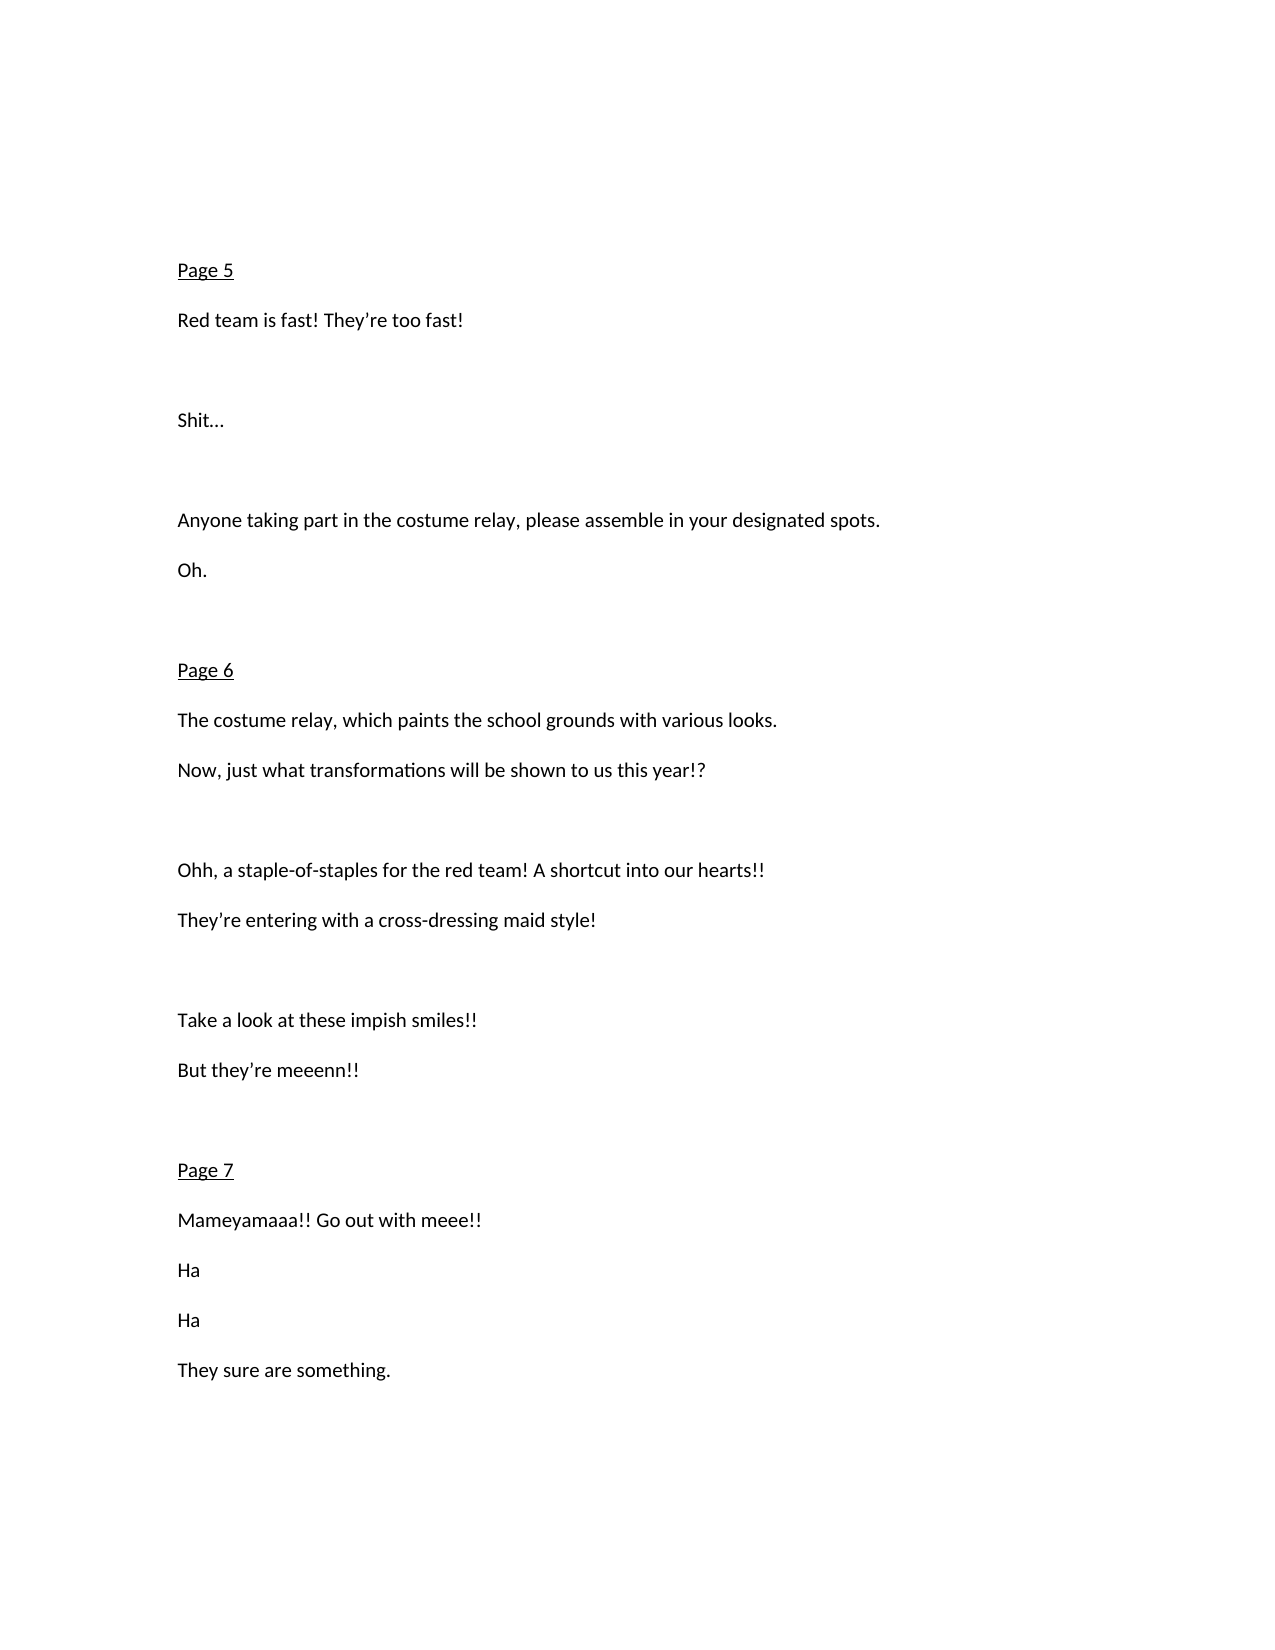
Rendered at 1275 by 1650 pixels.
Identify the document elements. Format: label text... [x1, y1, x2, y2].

text Now, just what transformations will be shown to us this year!? [177, 757, 1098, 782]
text Shit… [177, 407, 1098, 432]
text Page 6 [177, 657, 1098, 682]
text But they’re meeenn!! [177, 1057, 1098, 1082]
text Ha [177, 1307, 1098, 1332]
text They’re entering with a cross-dressing maid style! [177, 907, 1098, 932]
text The costume relay, which paints the school grounds with various looks. [177, 707, 1098, 732]
text Page 5 [177, 257, 1098, 282]
text Page 7 [177, 1157, 1098, 1182]
text Mameyamaaa!! Go out with meee!! [177, 1207, 1098, 1232]
text Ohh, a staple-of-staples for the red team! A shortcut into our hearts!! [177, 857, 1098, 882]
text Red team is fast! They’re too fast! [177, 307, 1098, 332]
text Take a look at these impish smiles!! [177, 1007, 1098, 1032]
text They sure are something. [177, 1357, 1098, 1382]
text Anyone taking part in the costume relay, please assemble in your designated spots. [177, 507, 1098, 532]
text Oh. [177, 557, 1098, 582]
text Ha [177, 1257, 1098, 1282]
